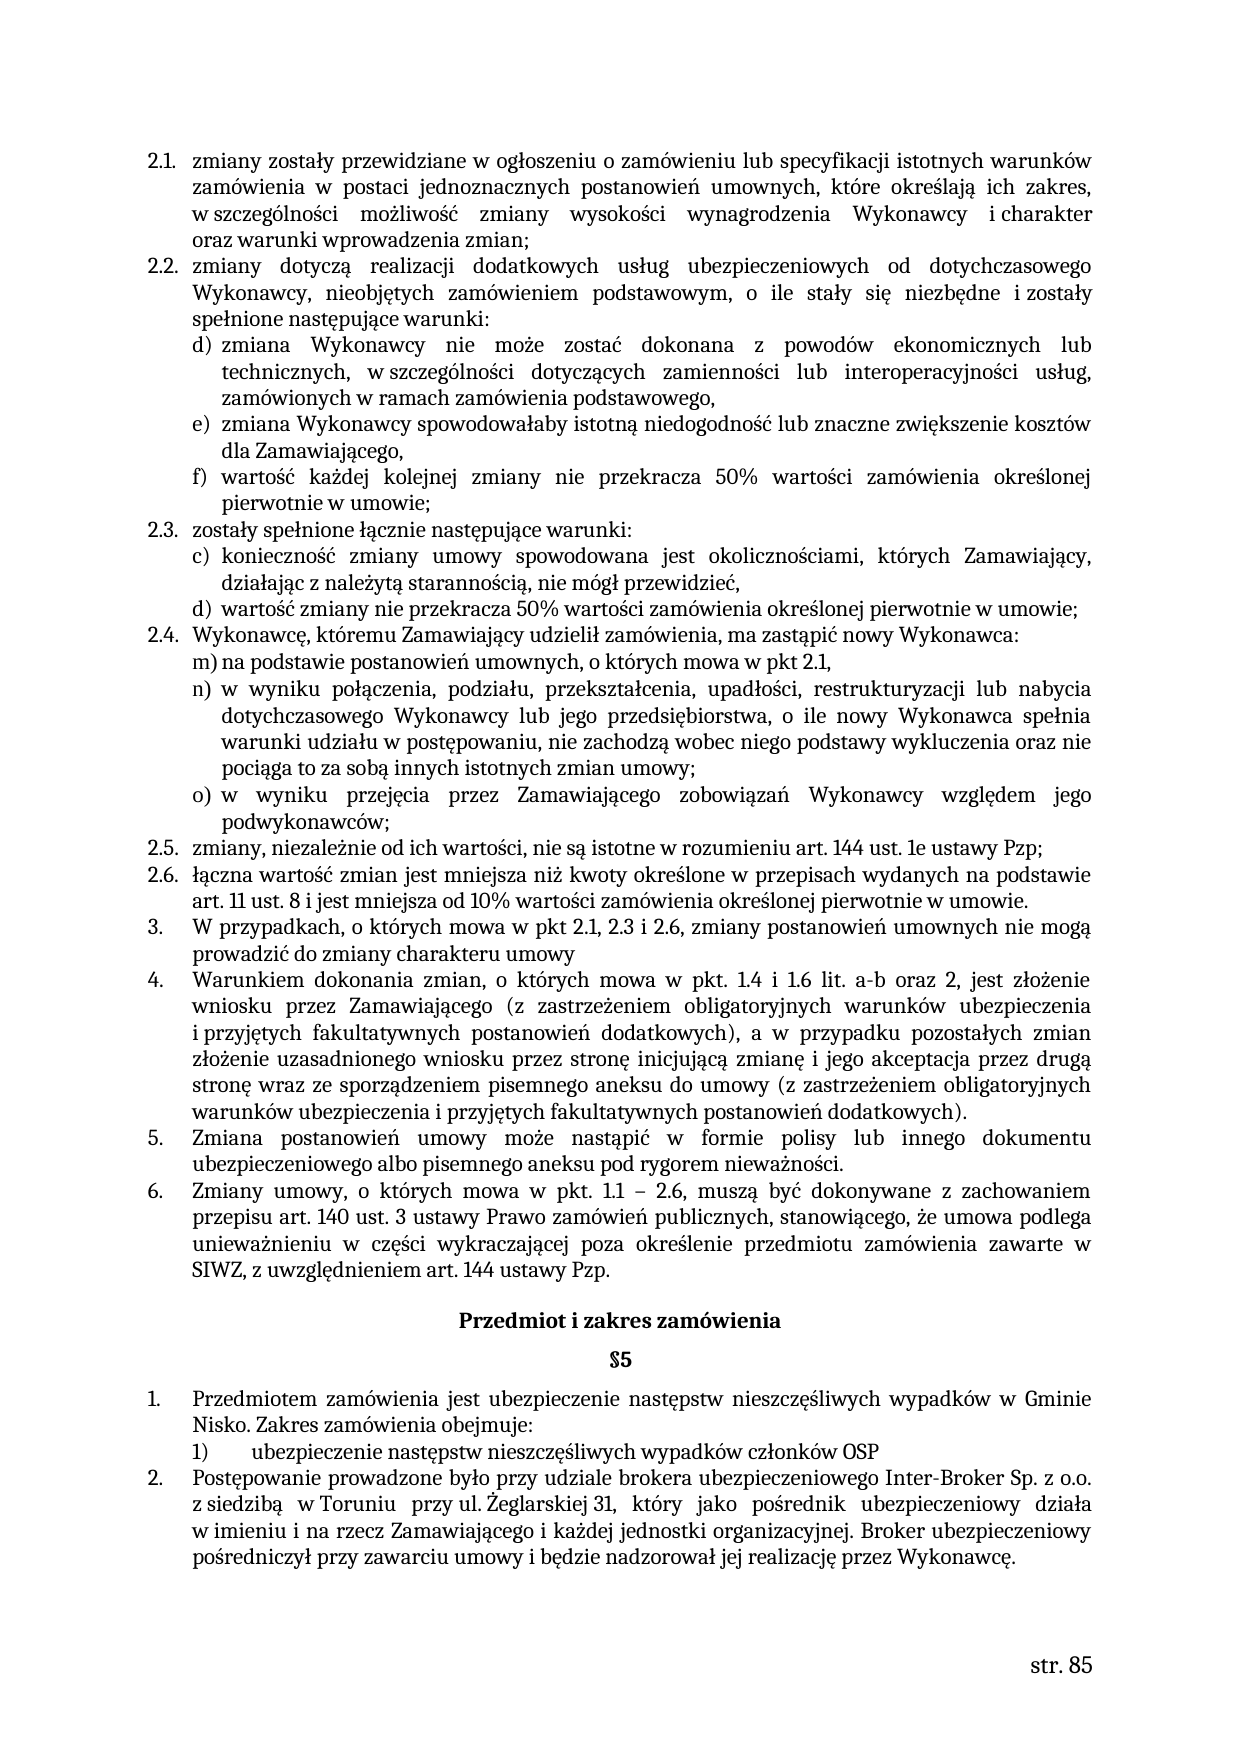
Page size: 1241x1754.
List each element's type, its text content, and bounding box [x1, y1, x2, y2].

list zostały spełnione łącznie następujące warunki: [148, 517, 1093, 543]
list wartość zmiany nie przekracza 50% wartości zamówienia określonej pierwotnie w umowie; [192, 596, 1093, 622]
list ubezpieczenie następstw nieszczęśliwych wypadków członków OSP [192, 1438, 1093, 1465]
list zmiany zostały przewidziane w ogłoszeniu o zamówieniu lub specyfikacji istotnych warunków zamówienia w postaci jednoznacznych postanowień umownych, które określają ich zakres, w szczególności możliwość zmiany wysokości wynagrodzenia Wykonawcy i charakter oraz warunki wprowadzenia zmian; [148, 148, 1093, 253]
text §5 [148, 1347, 1093, 1373]
list Postępowanie prowadzone było przy udziale brokera ubezpieczeniowego Inter-Broker Sp. z o.o. z siedzibą w Toruniu przy ul. Żeglarskiej 31, który jako pośrednik ubezpieczeniowy działa w imieniu i na rzecz Zamawiającego i każdej jednostki organizacyjnej. Broker ubezpieczeniowy pośredniczył przy zawarciu umowy i będzie nadzorował jej realizację przez Wykonawcę. [148, 1465, 1093, 1570]
list Zmiana postanowień umowy może nastąpić w formie polisy lub innego dokumentu ubezpieczeniowego albo pisemnego aneksu pod rygorem nieważności. [148, 1125, 1093, 1178]
list Warunkiem dokonania zmian, o których mowa w pkt. 1.4 i 1.6 lit. a-b oraz 2, jest złożenie wniosku przez Zamawiającego (z zastrzeżeniem obligatoryjnych warunków ubezpieczenia i przyjętych fakultatywnych postanowień dodatkowych), a w przypadku pozostałych zmian złożenie uzasadnionego wniosku przez stronę inicjującą zmianę i jego akceptacja przez drugą stronę wraz ze sporządzeniem pisemnego aneksu do umowy (z zastrzeżeniem obligatoryjnych warunków ubezpieczenia i przyjętych fakultatywnych postanowień dodatkowych). [148, 967, 1093, 1125]
list w wyniku przejęcia przez Zamawiającego zobowiązań Wykonawcy względem jego podwykonawców; [192, 782, 1093, 835]
list W przypadkach, o których mowa w pkt 2.1, 2.3 i 2.6, zmiany postanowień umownych nie mogą prowadzić do zmiany charakteru umowy [148, 914, 1093, 967]
list łączna wartość zmian jest mniejsza niż kwoty określone w przepisach wydanych na podstawie art. 11 ust. 8 i jest mniejsza od 10% wartości zamówienia określonej pierwotnie w umowie. [148, 861, 1093, 914]
list zmiany dotyczą realizacji dodatkowych usług ubezpieczeniowych od dotychczasowego Wykonawcy, nieobjętych zamówieniem podstawowym, o ile stały się niezbędne i zostały spełnione następujące warunki: [148, 253, 1093, 332]
list w wyniku połączenia, podziału, przekształcenia, upadłości, restrukturyzacji lub nabycia dotychczasowego Wykonawcy lub jego przedsiębiorstwa, o ile nowy Wykonawca spełnia warunki udziału w postępowaniu, nie zachodzą wobec niego podstawy wykluczenia oraz nie pociąga to za sobą innych istotnych zmian umowy; [192, 675, 1093, 782]
list zmiana Wykonawcy spowodowałaby istotną niedogodność lub znaczne zwiększenie kosztów dla Zamawiającego, [192, 411, 1093, 464]
list konieczność zmiany umowy spowodowana jest okolicznościami, których Zamawiający, działając z należytą starannością, nie mógł przewidzieć, [192, 543, 1093, 596]
text Przedmiot i zakres zamówienia [148, 1308, 1093, 1334]
list zmiana Wykonawcy nie może zostać dokonana z powodów ekonomicznych lub technicznych, w szczególności dotyczących zamienności lub interoperacyjności usług, zamówionych w ramach zamówienia podstawowego, [192, 332, 1093, 411]
list wartość każdej kolejnej zmiany nie przekracza 50% wartości zamówienia określonej pierwotnie w umowie; [192, 464, 1093, 517]
list zmiany, niezależnie od ich wartości, nie są istotne w rozumieniu art. 144 ust. 1e ustawy Pzp; [148, 835, 1093, 861]
list Przedmiotem zamówienia jest ubezpieczenie następstw nieszczęśliwych wypadków w Gminie Nisko. Zakres zamówienia obejmuje: [148, 1386, 1093, 1438]
list Wykonawcę, któremu Zamawiający udzielił zamówienia, ma zastąpić nowy Wykonawca: [148, 622, 1093, 648]
list Zmiany umowy, o których mowa w pkt. 1.1 – 2.6, muszą być dokonywane z zachowaniem przepisu art. 140 ust. 3 ustawy Prawo zamówień publicznych, stanowiącego, że umowa podlega unieważnieniu w części wykraczającej poza określenie przedmiotu zamówienia zawarte w SIWZ, z uwzględnieniem art. 144 ustawy Pzp. [148, 1178, 1093, 1283]
list na podstawie postanowień umownych, o których mowa w pkt 2.1, [192, 648, 1093, 675]
